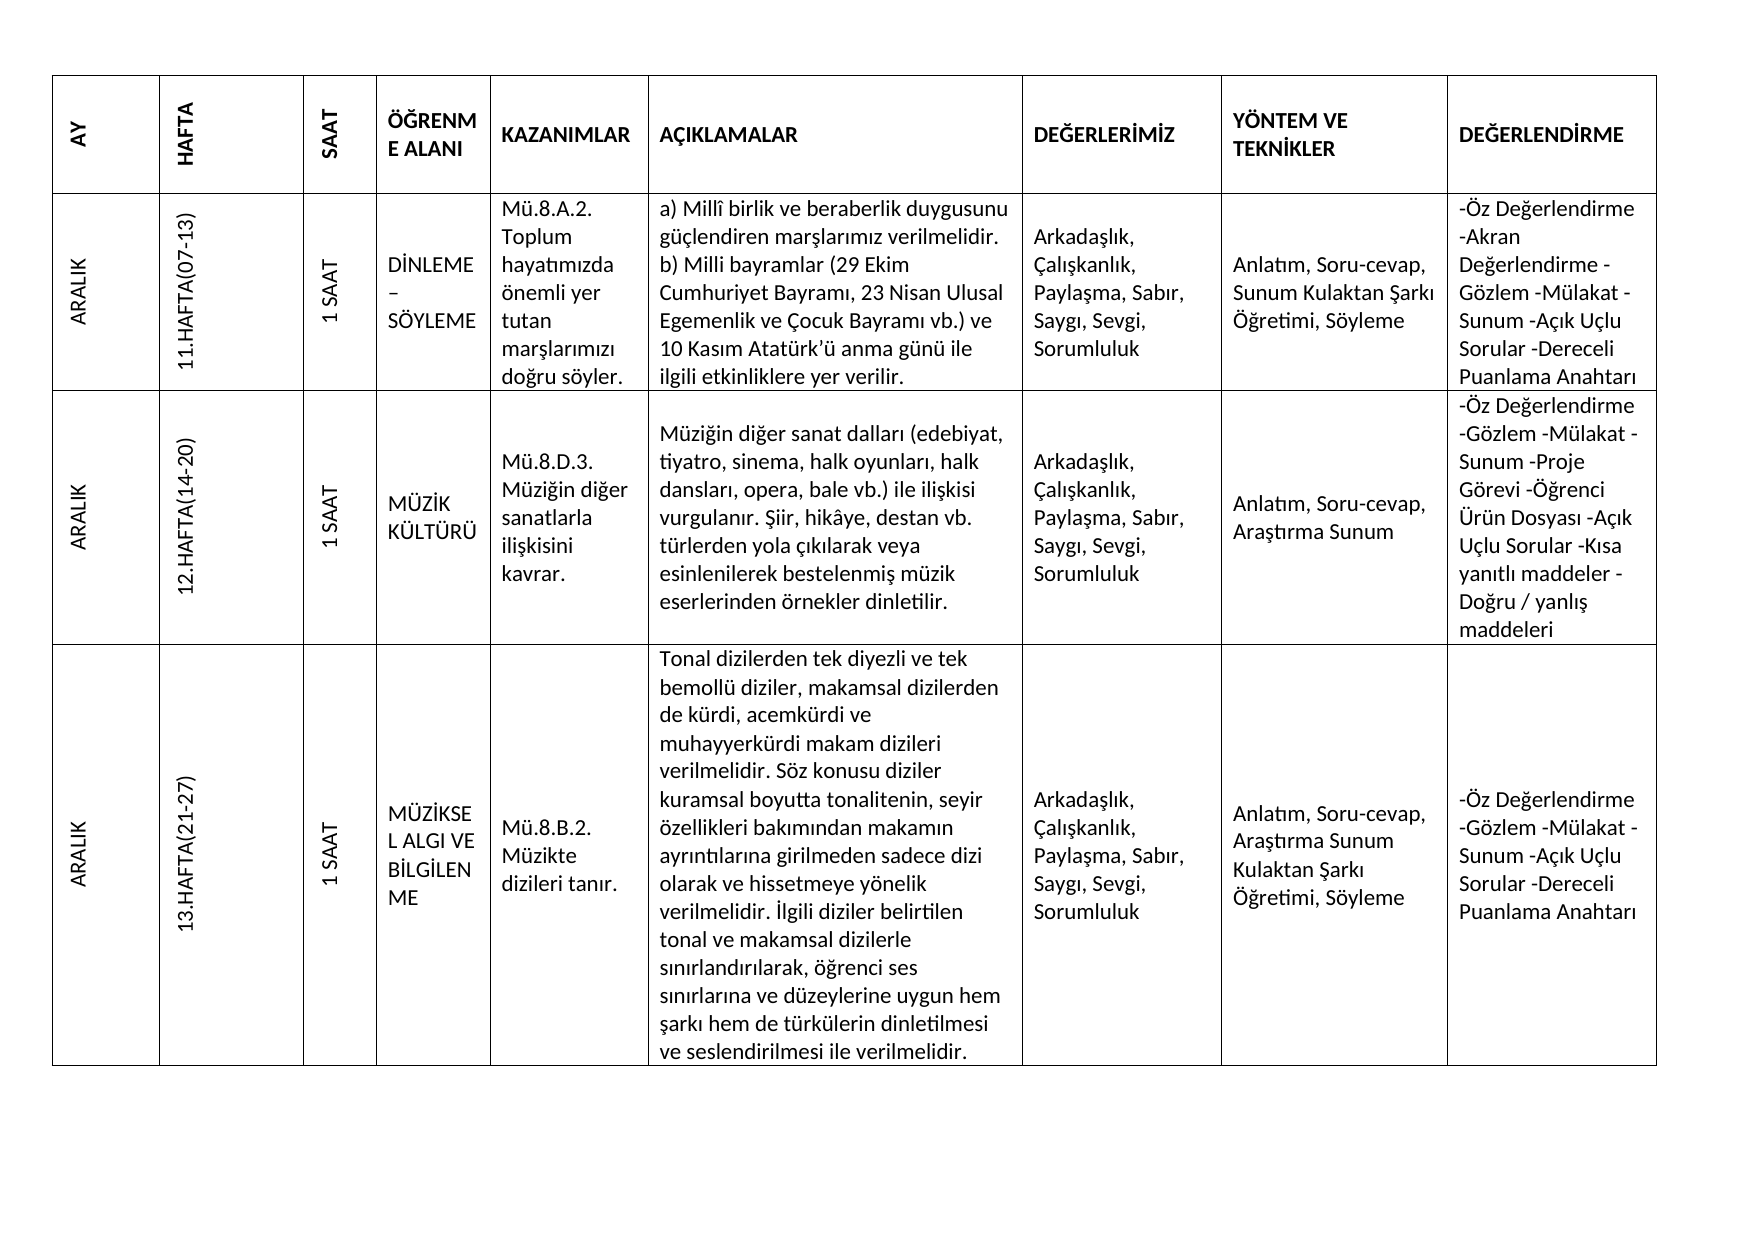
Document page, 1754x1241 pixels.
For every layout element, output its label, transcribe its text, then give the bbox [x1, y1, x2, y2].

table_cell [1222, 194, 1447, 390]
table_header HAFTA [160, 76, 303, 193]
table_cell 11.HAFTA(07-13) [160, 194, 303, 390]
table_header DEĞERLENDİRME [1448, 76, 1656, 193]
table_cell Mü.8.B.2. Müzikte dizileri tanır. [491, 645, 648, 1065]
table_header DEĞERLERİMİZ [1023, 76, 1221, 193]
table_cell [649, 645, 1022, 1065]
table_header ÖĞRENME ALANI [377, 76, 490, 193]
table_cell Mü.8.D.3. Müziğin diğer sanatlarla ilişkisini kavrar. [491, 391, 648, 643]
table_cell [1222, 645, 1447, 1065]
table_header AY [53, 76, 159, 193]
table_cell a) Millî birlik ve beraberlik duygusunu güçlendiren marşlarımız verilmelidir. b) Milli bayramlar (29 Ekim Cumhuriyet Bayramı, 23 Nisan Ulusal Egemenlik ve Çocuk Bayramı vb.) ve 10 Kasım Atatürk’ü anma günü ile ilgili etkinliklere yer verilir. [649, 194, 1022, 390]
table_header SAAT [304, 76, 376, 193]
table_cell Mü.8.A.2. Toplum hayatımızda önemli yer tutan marşlarımızı doğru söyler. [491, 194, 648, 390]
table_header YÖNTEM VE TEKNİKLER [1222, 76, 1447, 193]
table_cell 1 SAAT [304, 194, 376, 390]
table_cell -Öz Değerlendirme -Akran Değerlendirme -Gözlem -Mülakat -Sunum -Açık Uçlu Sorular -Dereceli Puanlama Anahtarı [1448, 194, 1656, 390]
table_cell Arkadaşlık, Çalışkanlık, Paylaşma, Sabır, Saygı, Sevgi, Sorumluluk [1023, 194, 1221, 390]
table_cell 1 SAAT [304, 645, 376, 1065]
table_header AÇIKLAMALAR [649, 76, 1022, 193]
table_cell ARALIK [53, 194, 159, 390]
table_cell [1448, 645, 1656, 1065]
table_cell MÜZİKSEL ALGI VE BİLGİLENME [377, 645, 490, 1065]
table_cell Anlatım, Soru-cevap, Araştırma Sunum [1222, 391, 1447, 643]
table_cell 1 SAAT [304, 391, 376, 643]
table_cell Müziğin diğer sanat dalları (edebiyat, tiyatro, sinema, halk oyunları, halk dansları, opera, bale vb.) ile ilişkisi vurgulanır. Şiir, hikâye, destan vb. türlerden yola çıkılarak veya esinlenilerek bestelenmiş müzik eserlerinden örnekler dinletilir. [649, 391, 1022, 643]
table_header KAZANIMLAR [491, 76, 648, 193]
table_cell ARALIK [53, 391, 159, 643]
table_cell ARALIK [53, 645, 159, 1065]
table_cell MÜZİK KÜLTÜRÜ [377, 391, 490, 643]
table_cell 13.HAFTA(21-27) [160, 645, 303, 1065]
table_cell 12.HAFTA(14-20) [160, 391, 303, 643]
table_cell DİNLEME –SÖYLEME [377, 194, 490, 390]
table_cell Arkadaşlık, Çalışkanlık, Paylaşma, Sabır, Saygı, Sevgi, Sorumluluk [1023, 391, 1221, 643]
table_cell -Öz Değerlendirme -Gözlem -Mülakat -Sunum -Proje Görevi -Öğrenci Ürün Dosyası -Açık Uçlu Sorular -Kısa yanıtlı maddeler -Doğru / yanlış maddeleri [1448, 391, 1656, 643]
table_cell Arkadaşlık, Çalışkanlık, Paylaşma, Sabır, Saygı, Sevgi, Sorumluluk [1023, 645, 1221, 1065]
